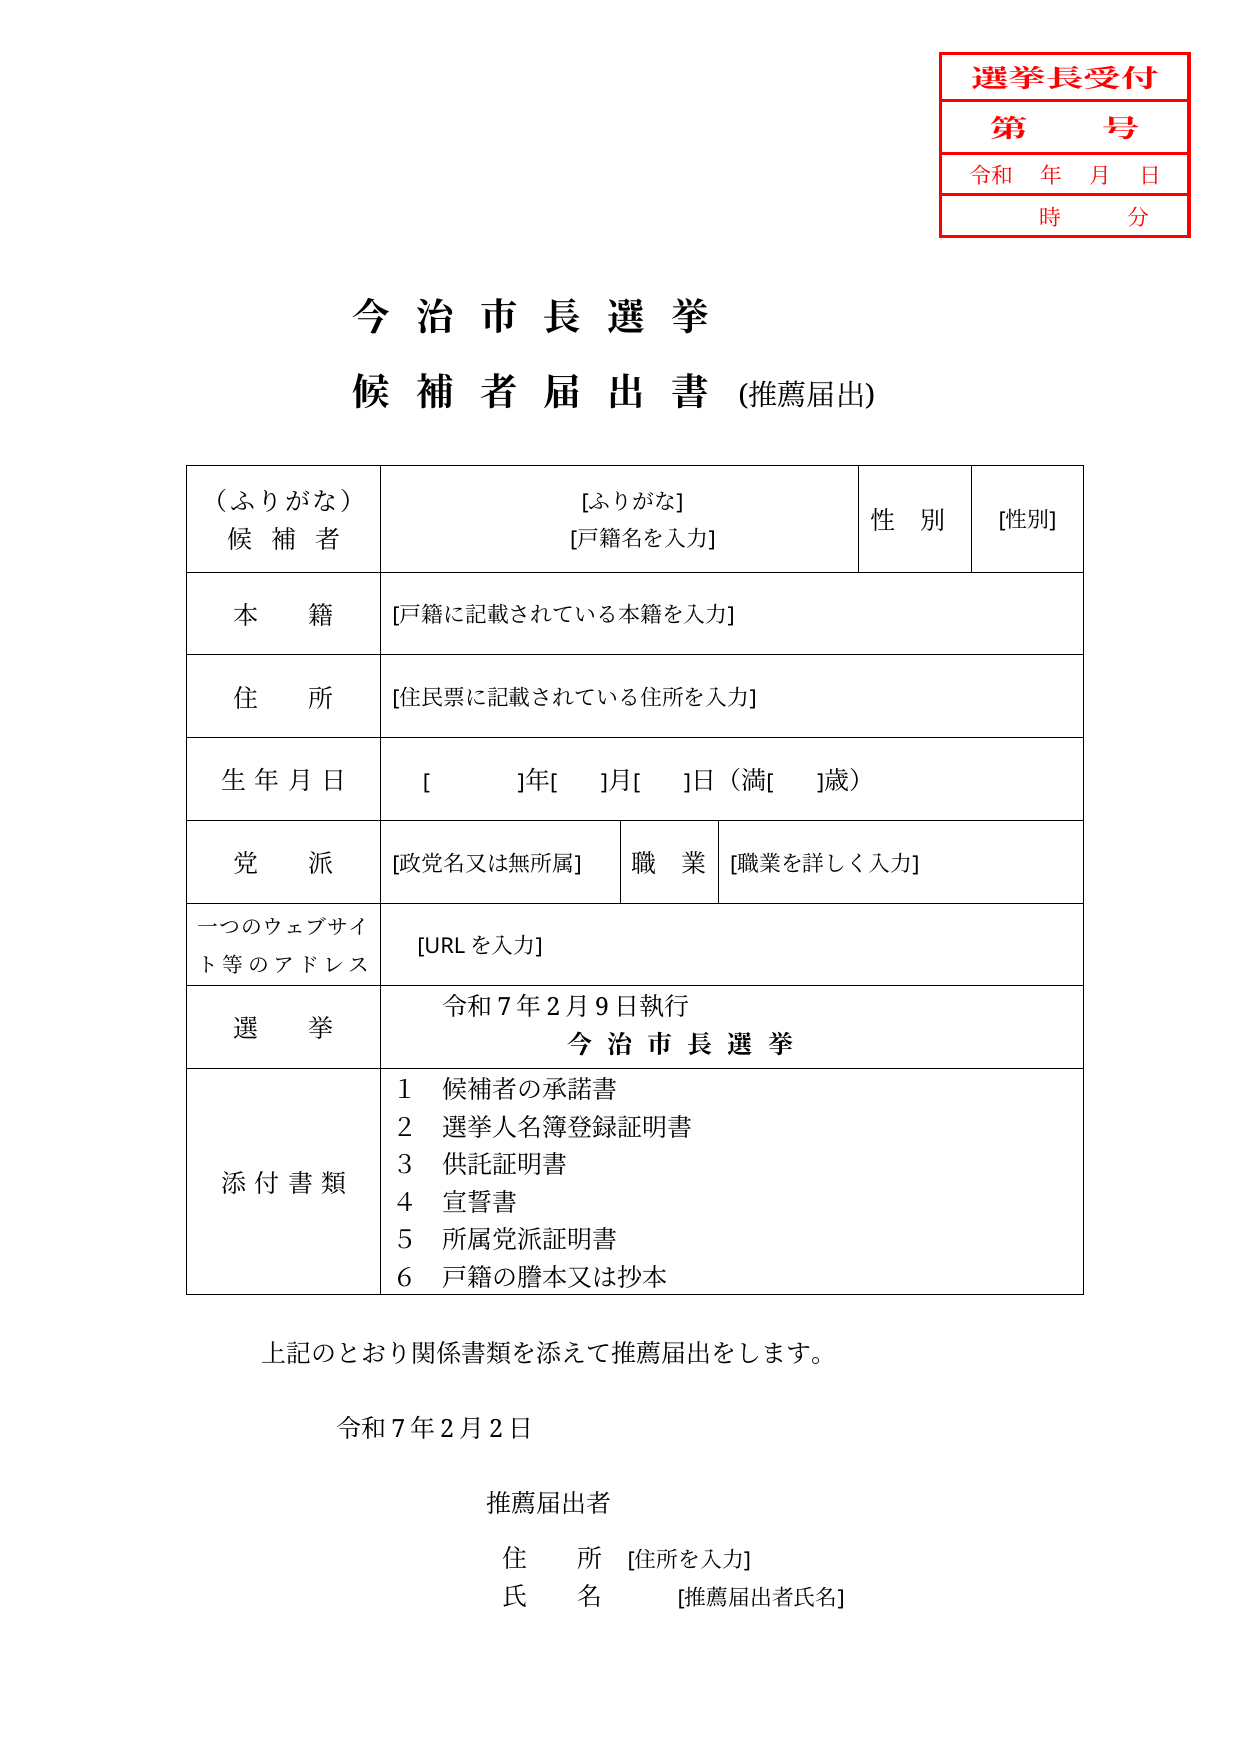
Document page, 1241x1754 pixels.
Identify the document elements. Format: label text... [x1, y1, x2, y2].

table_header [381, 466, 858, 572]
table_cell [719, 821, 1083, 902]
table_cell 年月日（満歳） [381, 738, 1083, 820]
table_cell 時 分 [942, 196, 1187, 235]
table_cell 令和 年 月 日 [942, 155, 1187, 193]
table_cell １ 候補者の承諾書 ２ 選挙人名簿登録証明書 ３ 供託証明書 ４ 宣誓書 ５ 所属党派証明書 ６ 戸籍の謄本又は抄本 [381, 1069, 1083, 1294]
table_header 性 別 [859, 466, 971, 572]
text 候補者届出書 (推薦届出) [352, 352, 1063, 427]
table_cell [381, 655, 1083, 737]
table_cell 添付書類 [187, 1069, 380, 1294]
text 令和7年2月2日 [186, 1407, 1063, 1445]
table_cell 本籍 [187, 573, 380, 654]
text 氏 名 [177, 1575, 1063, 1613]
table_cell 住所 [187, 655, 380, 737]
table_cell 党派 [187, 821, 380, 902]
text 推薦届出者 [186, 1482, 1063, 1520]
table_cell 令和7年2月9日執行 今治市長選挙 [381, 986, 1083, 1068]
table_header （ふりがな） 候補者 [187, 466, 380, 572]
text 今治市長選挙 [352, 277, 1063, 352]
table_cell 選挙 [187, 986, 380, 1068]
table_cell 第 号 [942, 102, 1187, 152]
table_cell 生年月日 [187, 738, 380, 820]
table_cell 一つのウェブサイト等のアドレス [187, 904, 380, 985]
text 住 所 [177, 1538, 1063, 1575]
table_cell 職 業 [621, 821, 718, 902]
table_header 選挙長受付 [942, 55, 1187, 99]
text 上記のとおり関係書類を添えて推薦届出をします。 [186, 1332, 1063, 1370]
